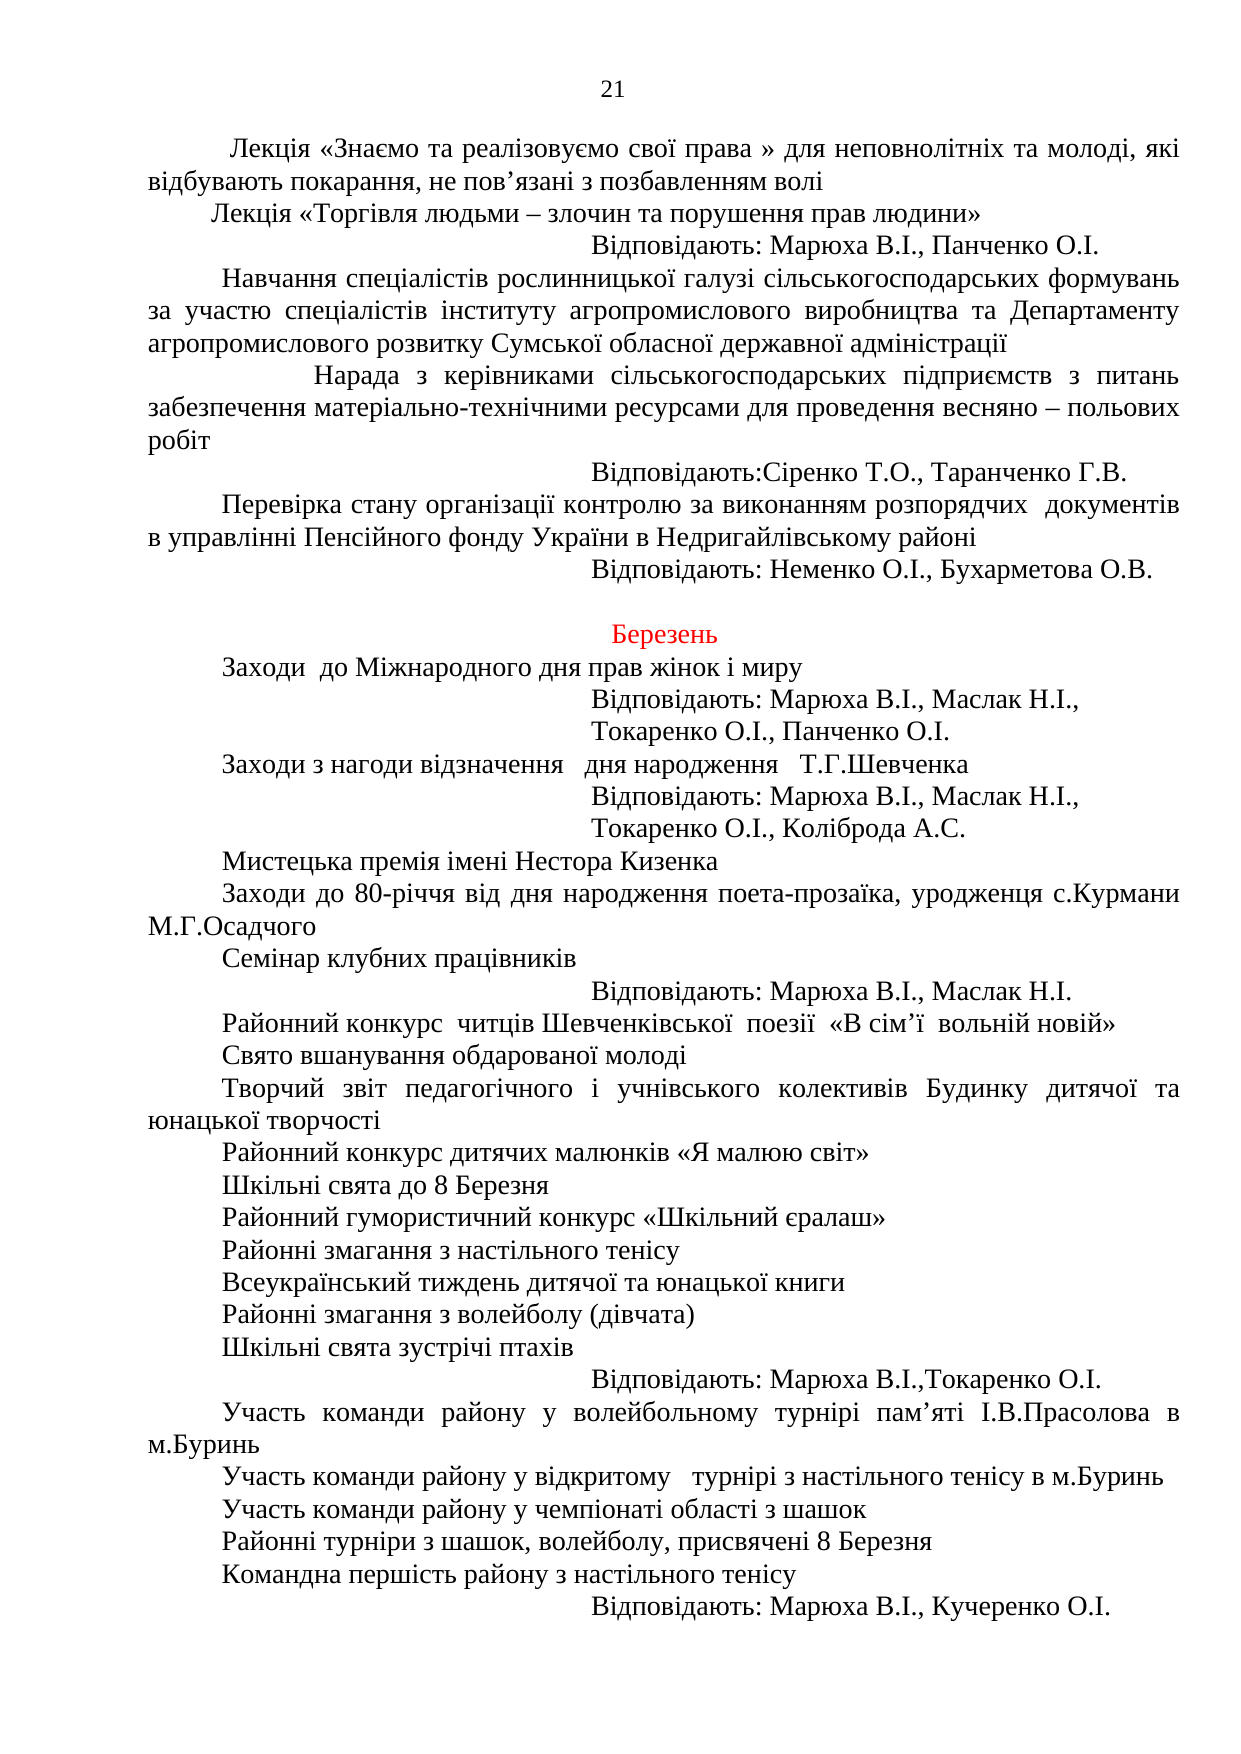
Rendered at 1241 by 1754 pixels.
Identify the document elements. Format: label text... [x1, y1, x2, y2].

text Відповідають: Марюха В.І., Маслак Н.І. [221, 973, 1181, 1006]
text Шкільні свята зустрічі птахів [148, 1330, 1181, 1362]
text Перевірка стану організації контролю за виконанням розпорядчих документів в управлінні Пенсійного фонду України в Недригайлівському районі [148, 488, 1181, 552]
text Відповідають: Марюха В.І.,Токаренко О.І. [591, 1362, 1181, 1395]
text Відповідають: Марюха В.І., Маслак Н.І., [148, 682, 1181, 714]
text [148, 1589, 1181, 1621]
text Семінар клубних працівників [148, 941, 1181, 973]
subtitle Токаренко О.І., Коліброда А.С. [148, 812, 1181, 844]
subtitle Відповідають: Марюха В.І., Маслак Н.І., [148, 779, 1181, 812]
text Командна першість району з настільного тенісу [148, 1557, 1181, 1589]
text Участь команди району у волейбольному турнірі пам’яті І.В.Прасолова в м.Буринь [148, 1395, 1181, 1459]
text Участь команди району у відкритому турнірі з настільного тенісу в м.Буринь [148, 1459, 1181, 1492]
text Районні турніри з шашок, волейболу, присвячені 8 Березня [148, 1524, 1181, 1557]
text Районний конкурс читців Шевченківської поезії «В сім’ї вольній новій» [148, 1006, 1181, 1038]
text Лекція «Знаємо та реалізовуємо свої права » для неповнолітніх та молоді, які відбувають покарання, не пов’язані з позбавленням волі [148, 131, 1181, 196]
text Шкільні свята до 8 Березня [148, 1168, 1154, 1200]
text Лекція «Торгівля людьми – злочин та порушення прав людини» [148, 196, 1181, 228]
text Відповідають:Сіренко Т.О., Таранченко Г.В. [148, 455, 1181, 488]
text Творчий звіт педагогічного і учнівського колективів Будинку дитячої та юнацької творчості [148, 1071, 1181, 1136]
text Відповідають: Марюха В.І., Панченко О.І. [148, 228, 1181, 261]
text Свято вшанування обдарованої молоді [148, 1038, 1181, 1071]
text Токаренко О.І., Панченко О.І. [148, 714, 1181, 747]
text Районний конкурс дитячих малюнків «Я малюю світ» [148, 1136, 1167, 1168]
text Районні змагання з настільного тенісу Всеукраїнський тиждень дитячої та юнацької книги Районні змагання з волейболу (дівчата) [222, 1233, 1167, 1330]
text Заходи до Міжнародного дня прав жінок і миру [148, 649, 1181, 682]
text Заходи з нагоди відзначення дня народження Т.Г.Шевченка [148, 747, 1181, 779]
text Мистецька премія імені Нестора Кизенка [148, 844, 1181, 876]
text Навчання спеціалістів рослинницької галузі сільськогосподарських формувань за участю спеціалістів інституту агропромислового виробництва та Департаменту агропромислового розвитку Сумської обласної державної адміністрації [148, 261, 1181, 358]
text Районний гумористичний конкурс «Шкільний єралаш» [148, 1200, 1178, 1233]
text Участь команди району у чемпіонаті області з шашок [148, 1492, 1181, 1524]
text Нарада з керівниками сільськогосподарських підприємств з питань забезпечення матеріально-технічними ресурсами для проведення весняно – польових робіт [148, 358, 1181, 455]
text Заходи до 80-річчя від дня народження поета-прозаїка, уродженця с.Курмани М.Г.Осадчого [148, 876, 1181, 941]
text Відповідають: Неменко О.І., Бухарметова О.В. [148, 552, 1181, 585]
text Березень [148, 617, 1181, 649]
